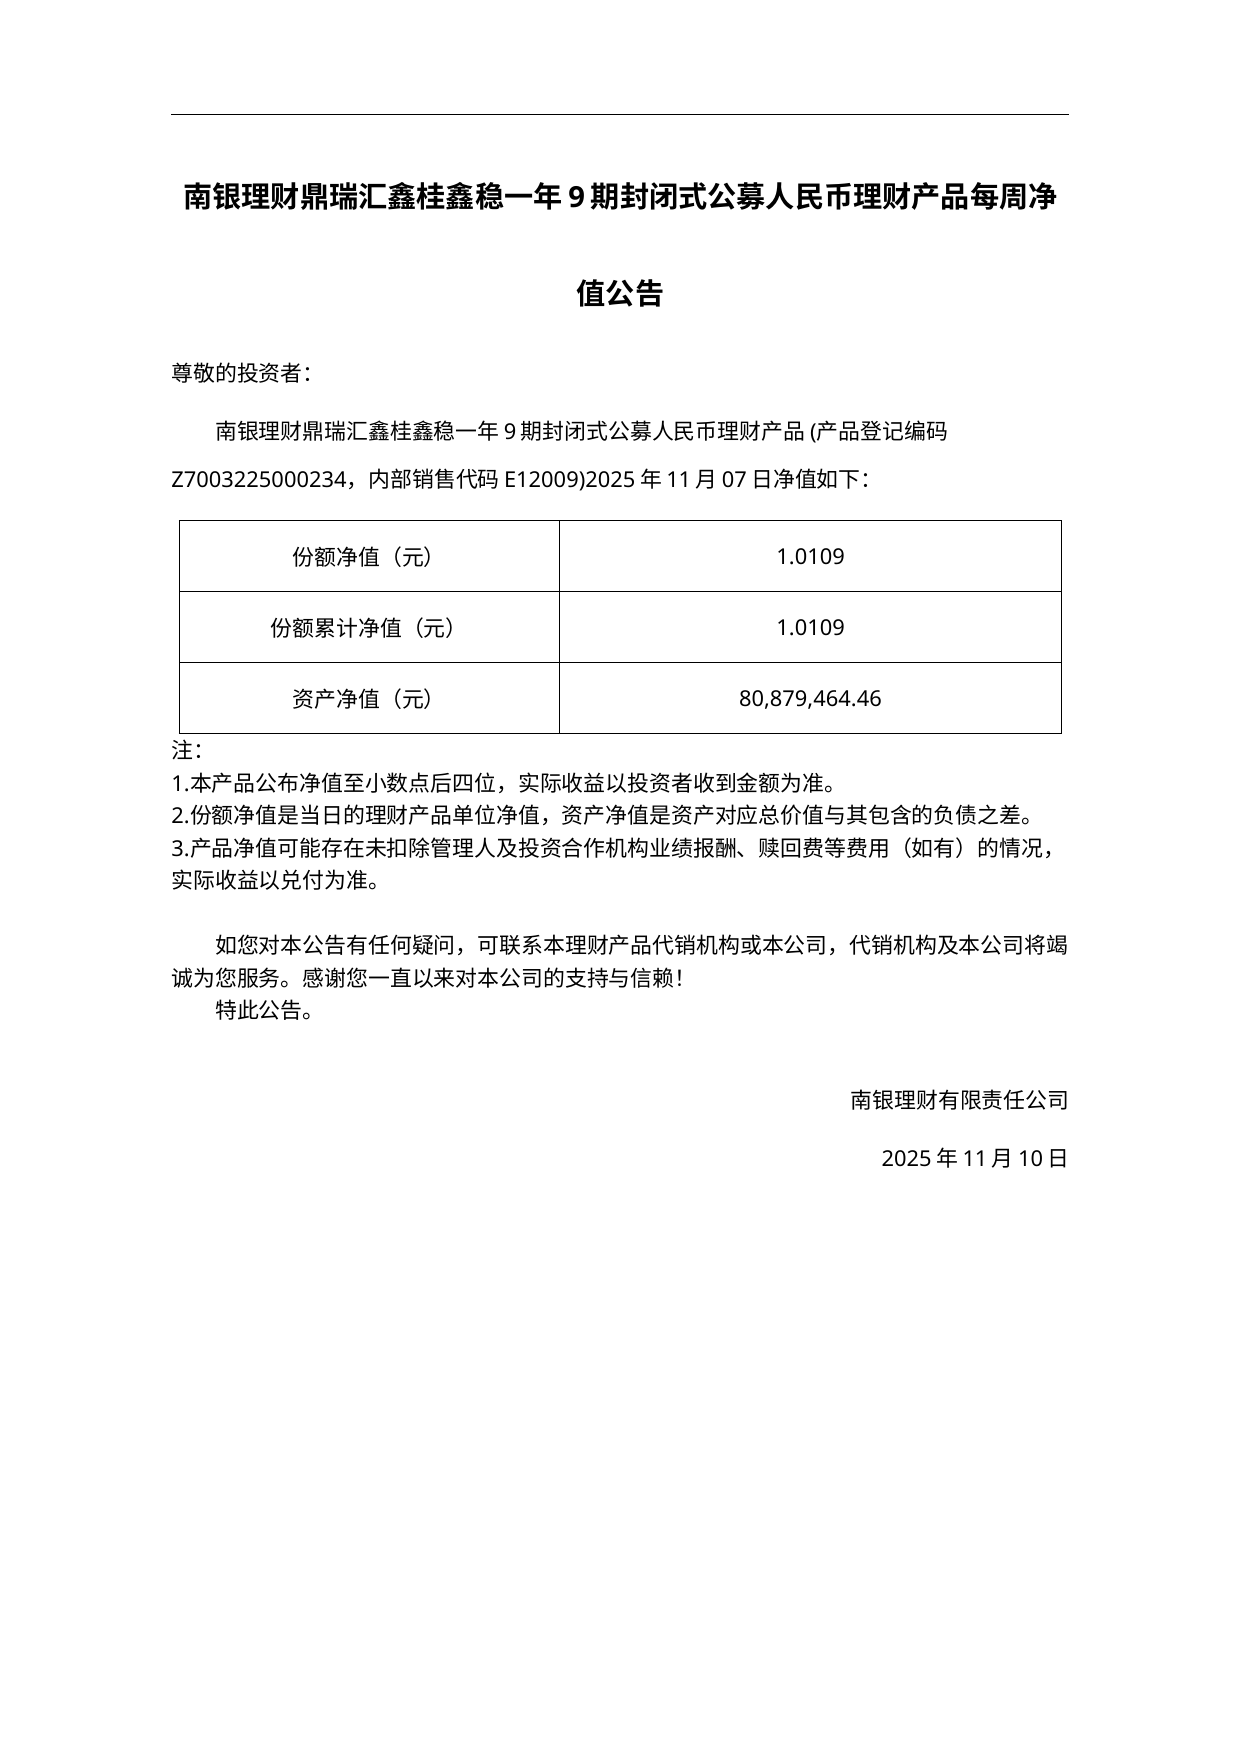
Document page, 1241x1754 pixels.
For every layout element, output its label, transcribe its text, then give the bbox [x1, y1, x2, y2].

table_cell 80,879,464.46 [560, 663, 1061, 733]
table_cell 1.0109 [560, 592, 1061, 662]
text 注： [171, 733, 1069, 765]
table_header 1.0109 [560, 521, 1061, 591]
table_header 份额净值（元） [180, 521, 559, 591]
text 2.份额净值是当日的理财产品单位净值，资产净值是资产对应总价值与其包含的负债之差。 [171, 798, 1069, 830]
table_cell 份额累计净值（元） [180, 592, 559, 662]
text 尊敬的投资者： [171, 355, 1069, 388]
text 3.产品净值可能存在未扣除管理人及投资合作机构业绩报酬、赎回费等费用（如有）的情况，实际收益以兑付为准。 [171, 830, 1069, 895]
text 如您对本公告有任何疑问，可联系本理财产品代销机构或本公司，代销机构及本公司将竭诚为您服务。感谢您一直以来对本公司的支持与信赖！ [171, 928, 1069, 993]
text 南银理财有限责任公司 [171, 1082, 1069, 1115]
text 1.本产品公布净值至小数点后四位，实际收益以投资者收到金额为准。 [171, 765, 1069, 798]
text 南银理财鼎瑞汇鑫桂鑫稳一年9期封闭式公募人民币理财产品每周净值公告 [171, 162, 1069, 324]
table_cell 资产净值（元） [180, 663, 559, 733]
text 2025年11月10日 [171, 1140, 1069, 1173]
text 南银理财鼎瑞汇鑫桂鑫稳一年9期封闭式公募人民币理财产品 (产品登记编码Z7003225000234，内部销售代码E12009)2025年11月07日净值如下： [171, 413, 1069, 494]
text 特此公告。 [171, 993, 1069, 1025]
